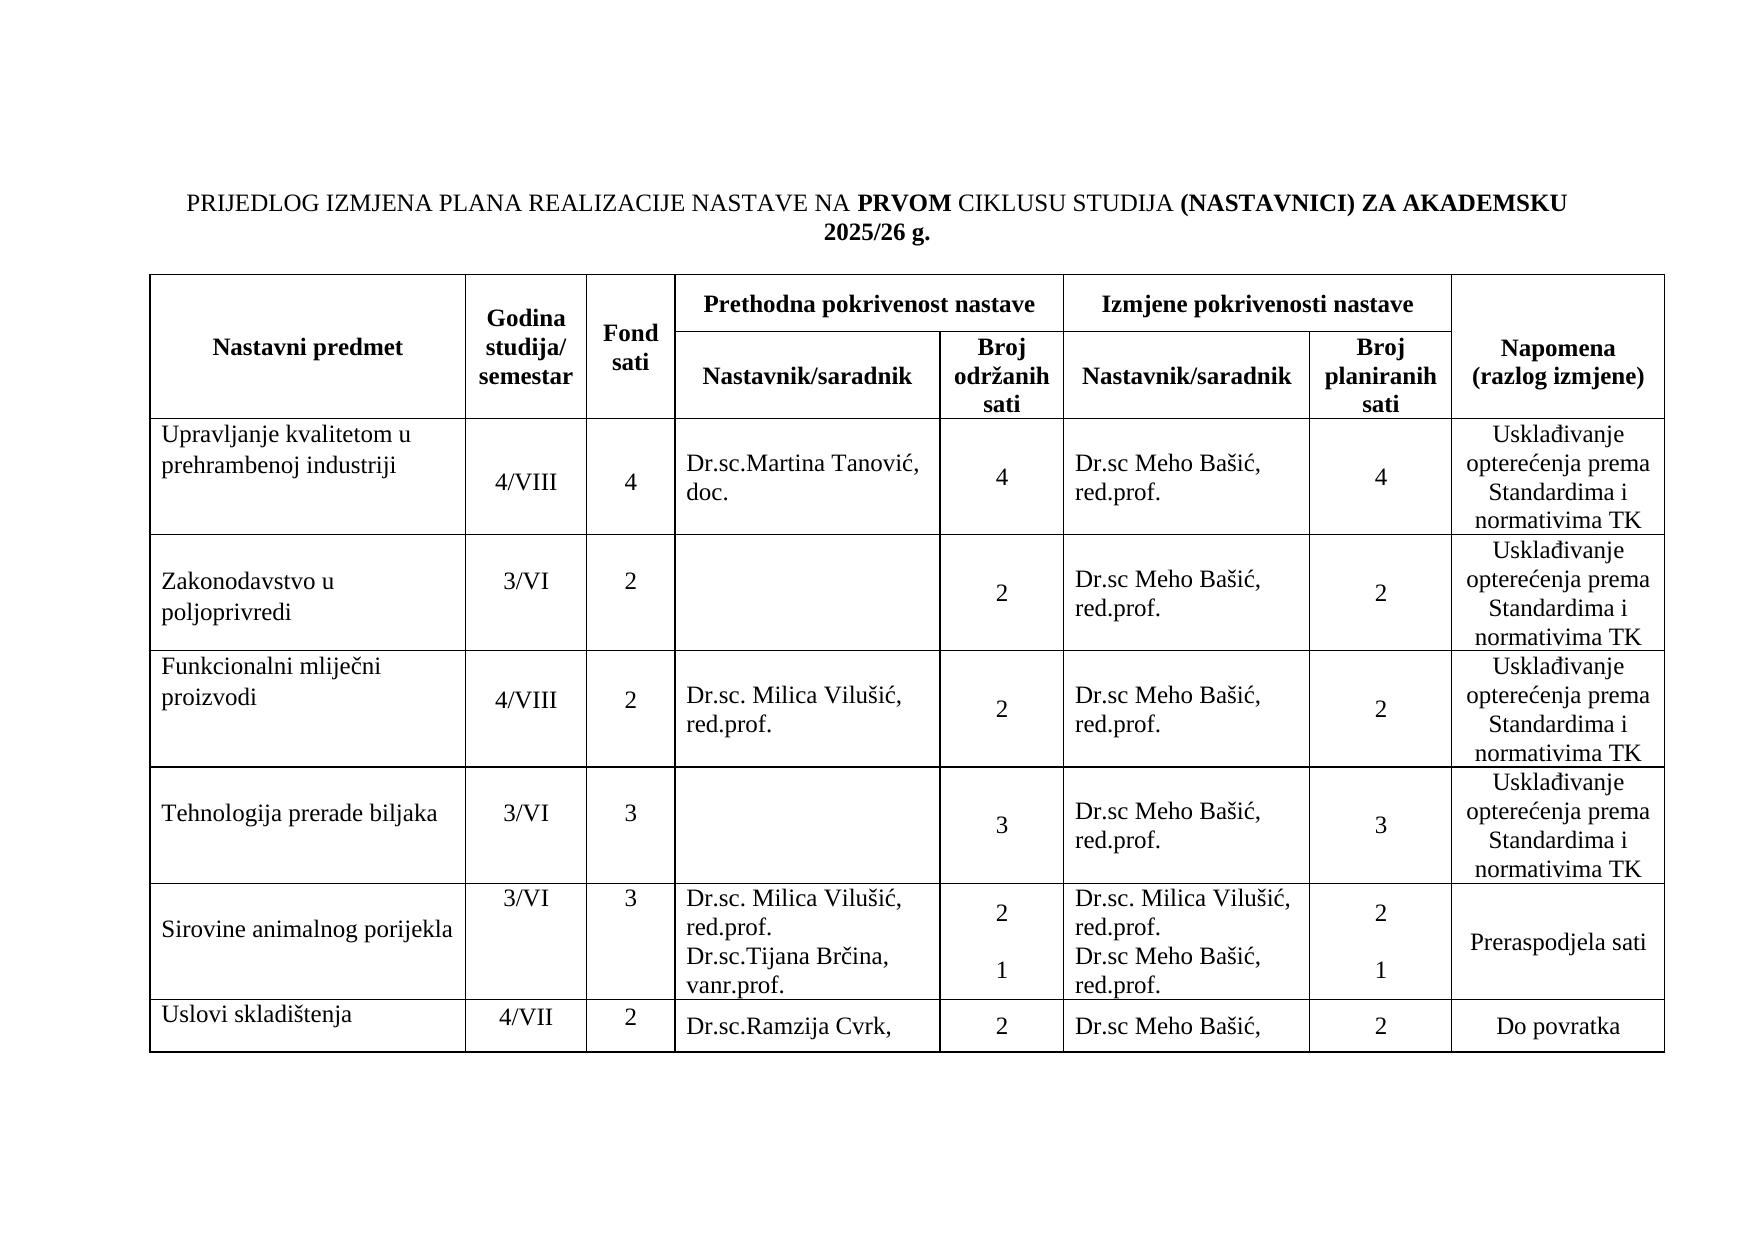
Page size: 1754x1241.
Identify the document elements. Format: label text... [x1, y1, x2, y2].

table_cell Usklađivanje opterećenja prema Standardima i normativima TK [1452, 651, 1664, 766]
table_cell Upravljanje kvalitetom u prehrambenoj industriji [151, 419, 465, 534]
table_cell Dr.sc. Milica Vilušić, red.prof. Dr.sc.Tijana Brčina, vanr.prof. [676, 884, 939, 998]
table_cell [1452, 1000, 1664, 1051]
table_cell Preraspodjela sati [1452, 884, 1664, 998]
table_cell 3 [587, 768, 674, 882]
table_cell 2 1 [1310, 884, 1451, 998]
table_cell 3/VI [466, 768, 586, 882]
table_cell 3 [1310, 768, 1451, 882]
table_cell Broj održanih sati [941, 332, 1063, 418]
table_cell 2 [1310, 535, 1451, 650]
table_cell Sirovine animalnog porijekla [151, 884, 465, 998]
table_cell 3 [941, 768, 1063, 882]
table_header Fond sati [587, 275, 674, 418]
table_header Napomena (razlog izmjene) [1452, 275, 1664, 418]
table_header Nastavni predmet [151, 275, 465, 418]
table_cell 4 [1310, 419, 1451, 534]
table_cell [676, 535, 939, 650]
table_cell 3/VI [466, 884, 586, 998]
table_cell Tehnologija prerade biljaka [151, 768, 465, 882]
table_cell [676, 768, 939, 882]
table_cell Funkcionalni mliječni proizvodi [151, 651, 465, 766]
table_cell 2 [941, 1000, 1063, 1051]
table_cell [676, 1000, 939, 1051]
table_cell Dr.sc Meho Bašić, red.prof. [1064, 651, 1309, 766]
table_cell Dr.sc. Milica Vilušić, red.prof. [676, 651, 939, 766]
table_header Izmjene pokrivenosti nastave [1064, 275, 1451, 331]
table_header Godina studija/ semestar [466, 275, 586, 418]
table_cell Dr.sc. Milica Vilušić, red.prof. Dr.sc Meho Bašić, red.prof. [1064, 884, 1309, 998]
table_cell Zakonodavstvo u poljoprivredi [151, 535, 465, 650]
table_cell 3 [587, 884, 674, 998]
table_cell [1064, 1000, 1309, 1051]
table_cell 4/VII [466, 1000, 586, 1051]
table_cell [151, 1000, 465, 1051]
table_cell Broj planiranih sati [1310, 332, 1451, 418]
text PRIJEDLOG IZMJENA PLANA REALIZACIJE NASTAVE NA PRVOM CIKLUSU STUDIJA (NASTAVNICI) ZA AKADEMSKU 2025/26 g. [150, 188, 1604, 245]
table_cell Usklađivanje opterećenja prema Standardima i normativima TK [1452, 535, 1664, 650]
table_cell Nastavnik/saradnik [1064, 332, 1309, 418]
table_cell Nastavnik/saradnik [676, 332, 939, 418]
table_cell 2 [1310, 1000, 1451, 1051]
table_cell 2 [587, 535, 674, 650]
table_cell 4 [587, 419, 674, 534]
table_cell 2 [941, 535, 1063, 650]
table_header Prethodna pokrivenost nastave [676, 275, 1063, 331]
table_cell 2 1 [941, 884, 1063, 998]
table_cell Dr.sc Meho Bašić, red.prof. [1064, 535, 1309, 650]
table_cell Dr.sc.Martina Tanović, doc. [676, 419, 939, 534]
table_cell 4/VIII [466, 419, 586, 534]
table_cell Dr.sc Meho Bašić, red.prof. [1064, 768, 1309, 882]
table_cell 2 [1310, 651, 1451, 766]
table_cell Usklađivanje opterećenja prema Standardima i normativima TK [1452, 419, 1664, 534]
table_cell Usklađivanje opterećenja prema Standardima i normativima TK [1452, 768, 1664, 882]
table_cell 2 [587, 651, 674, 766]
table_cell 2 [941, 651, 1063, 766]
table_cell Dr.sc Meho Bašić, red.prof. [1064, 419, 1309, 534]
table_cell 2 [587, 1000, 674, 1051]
table_cell 4 [941, 419, 1063, 534]
table_cell 3/VI [466, 535, 586, 650]
table_cell 4/VIII [466, 651, 586, 766]
